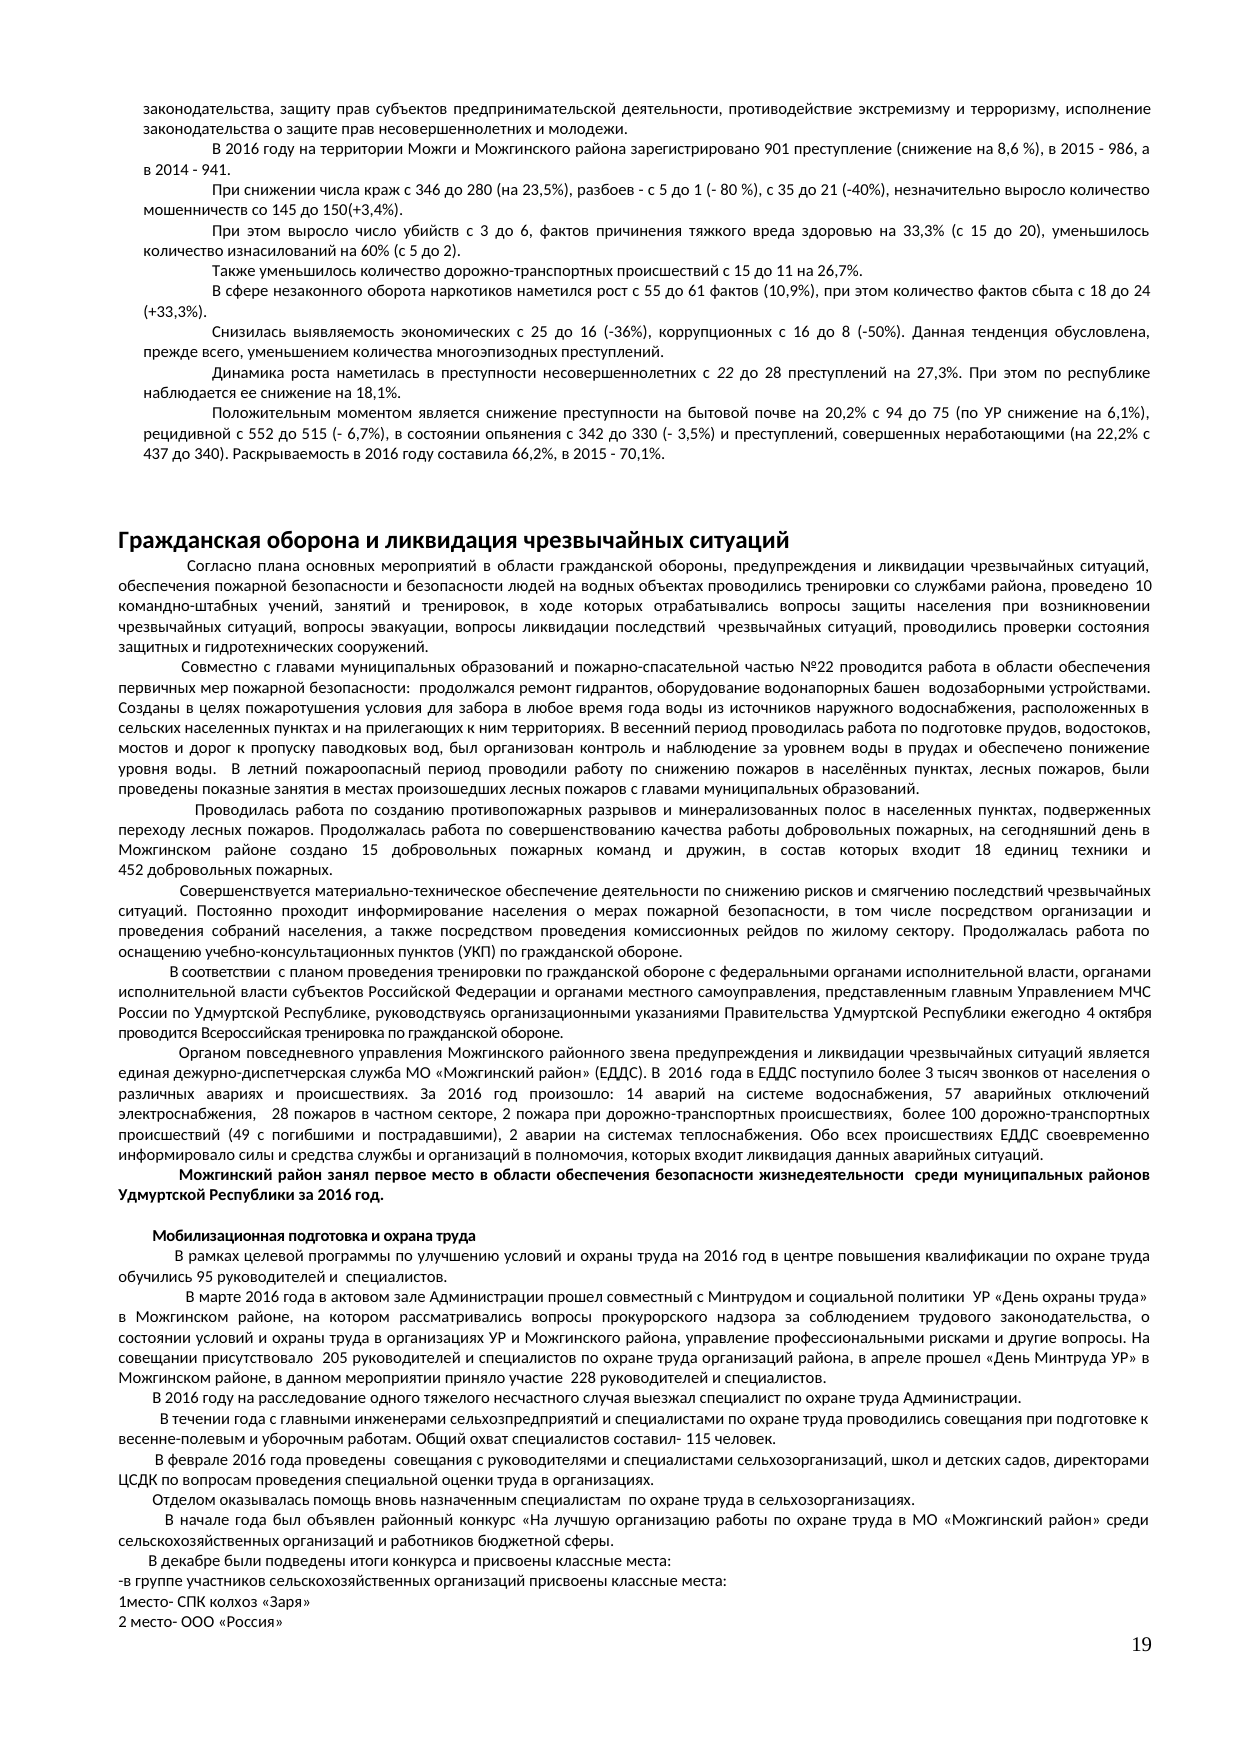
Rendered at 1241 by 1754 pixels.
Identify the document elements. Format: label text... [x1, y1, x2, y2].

text В феврале 2016 года проведены совещания с руководителями и специалистами сельхозорганизаций, школ и детских садов, директорами ЦСДК по вопросам проведения специальной оценки труда в организациях. [118, 1449, 1152, 1489]
text В декабре были подведены итоги конкурса и присвоены классные места: [118, 1550, 1152, 1571]
text В течении года с главными инженерами сельхозпредприятий и специалистами по охране труда проводились совещания при подготовке к весенне-полевым и уборочным работам. Общий охват специалистов составил- 115 человек. [118, 1408, 1152, 1449]
text Также уменьшилось количество дорожно-транспортных происшествий с 15 до 11 на 26,7%. [143, 260, 1152, 281]
text -в группе участников сельскохозяйственных организаций присвоены классные места: [118, 1571, 1152, 1591]
text Положительным моментом является снижение преступности на бытовой почве на 20,2% с 94 до 75 (по УР снижение на 6,1%), рецидивной с 552 до 515 (- 6,7%), в состоянии опьянения с 342 до 330 (- 3,5%) и преступлений, совершенных неработающими (на 22,2% с 437 до 340). Раскрываемость в 2016 году составила 66,2%, в 2015 - 70,1%. [143, 403, 1152, 463]
text Мобилизационная подготовка и охрана труда [118, 1225, 1152, 1246]
text Органом повседневного управления Можгинского районного звена предупреждения и ликвидации чрезвычайных ситуаций является единая дежурно-диспетчерская служба МО «Можгинский район» (ЕДДС). В 2016 года в ЕДДС поступило более 3 тысяч звонков от населения о различных авариях и происшествиях. За 2016 год произошло: 14 аварий на системе водоснабжения, 57 аварийных отключений электроснабжения, 28 пожаров в частном секторе, 2 пожара при дорожно-транспортных происшествиях, более 100 дорожно-транспортных происшествий (49 с погибшими и пострадавшими), 2 аварии на системах теплоснабжения. Обо всех происшествиях ЕДДС своевременно информировало силы и средства службы и организаций в полномочия, которых входит ликвидация данных аварийных ситуаций. [118, 1042, 1152, 1164]
text Совместно с главами муниципальных образований и пожарно-спасательной частью №22 проводится работа в области обеспечения первичных мер пожарной безопасности: продолжался ремонт гидрантов, оборудование водонапорных башен водозаборными устройствами. Созданы в целях пожаротушения условия для забора в любое время года воды из источников наружного водоснабжения, расположенных в сельских населенных пунктах и на прилегающих к ним территориях. В весенний период проводилась работа по подготовке прудов, водостоков, мостов и дорог к пропуску паводковых вод, был организован контроль и наблюдение за уровнем воды в прудах и обеспечено понижение уровня воды. В летний пожароопасный период проводили работу по снижению пожаров в населённых пунктах, лесных пожаров, были проведены показные занятия в местах произошедших лесных пожаров с главами муниципальных образований. [118, 657, 1152, 799]
text Снизилась выявляемость экономических с 25 до 16 (-36%), коррупционных с 16 до 8 (-50%). Данная тенденция обусловлена, прежде всего, уменьшением количества многоэпизодных преступлений. [143, 321, 1152, 362]
text Совершенствуется материально-техническое обеспечение деятельности по снижению рисков и смягчению последствий чрезвычайных ситуаций. Постоянно проходит информирование населения о мерах пожарной безопасности, в том числе посредством организации и проведения собраний населения, а также посредством проведения комиссионных рейдов по жилому сектору. Продолжалась работа по оснащению учебно-консультационных пунктов (УКП) по гражданской обороне. [118, 880, 1152, 961]
text В 2016 году на расследование одного тяжелого несчастного случая выезжал специалист по охране труда Администрации. [118, 1388, 1152, 1408]
text В рамках целевой программы по улучшению условий и охраны труда на 2016 год в центре повышения квалификации по охране труда обучились 95 руководителей и специалистов. [118, 1246, 1152, 1286]
text Можгинский район занял первое место в области обеспечения безопасности жизнедеятельности среди муниципальных районов Удмуртской Республики за 2016 год. [118, 1164, 1152, 1205]
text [143, 98, 1152, 138]
text Гражданская оборона и ликвидация чрезвычайных ситуаций [118, 524, 1152, 555]
text В марте 2016 года в актовом зале Администрации прошел совместный с Минтрудом и социальной политики УР «День охраны труда» в Можгинском районе, на котором рассматривались вопросы прокурорского надзора за соблюдением трудового законодательства, о состоянии условий и охраны труда в организациях УР и Можгинского района, управление профессиональными рисками и другие вопросы. На совещании присутствовало 205 руководителей и специалистов по охране труда организаций района, в апреле прошел «День Минтруда УР» в Можгинском районе, в данном мероприятии приняло участие 228 руководителей и специалистов. [118, 1286, 1152, 1388]
text Проводилась работа по созданию противопожарных разрывов и минерализованных полос в населенных пунктах, подверженных переходу лесных пожаров. Продолжалась работа по совершенствованию качества работы добровольных пожарных, на сегодняшний день в Можгинском районе создано 15 добровольных пожарных команд и дружин, в состав которых входит 18 единиц техники и 452 добровольных пожарных. [118, 799, 1152, 880]
text Отделом оказывалась помощь вновь назначенным специалистам по охране труда в сельхозорганизациях. [118, 1489, 1152, 1510]
text Динамика роста наметилась в преступности несовершеннолетних с 22 до 28 преступлений на 27,3%. При этом по республике наблюдается ее снижение на 18,1%. [143, 362, 1152, 403]
text В сфере незаконного оборота наркотиков наметился рост с 55 до 61 фактов (10,9%), при этом количество фактов сбыта с 18 до 24 (+33,3%). [143, 281, 1152, 321]
text 2 место- ООО «Россия» [118, 1611, 1152, 1632]
text В 2016 году на территории Можги и Можгинского района зарегистрировано 901 преступление (снижение на 8,6 %), в 2015 - 986, а в 2014 - 941. [143, 138, 1152, 179]
text В соответствии с планом проведения тренировки по гражданской обороне с федеральными органами исполнительной власти, органами исполнительной власти субъектов Российской Федерации и органами местного самоуправления, представленным главным Управлением МЧС России по Удмуртской Республике, руководствуясь организационными указаниями Правительства Удмуртской Республики ежегодно 4 октября проводится Всероссийская тренировка по гражданской обороне. [118, 961, 1152, 1042]
text При этом выросло число убийств с 3 до 6, фактов причинения тяжкого вреда здоровью на 33,3% (с 15 до 20), уменьшилось количество изнасилований на 60% (с 5 до 2). [143, 220, 1152, 260]
text 1место- СПК колхоз «Заря» [118, 1591, 1152, 1611]
text Согласно плана основных мероприятий в области гражданской обороны, предупреждения и ликвидации чрезвычайных ситуаций, обеспечения пожарной безопасности и безопасности людей на водных объектах проводились тренировки со службами района, проведено 10 командно-штабных учений, занятий и тренировок, в ходе которых отрабатывались вопросы защиты населения при возникновении чрезвычайных ситуаций, вопросы эвакуации, вопросы ликвидации последствий чрезвычайных ситуаций, проводились проверки состояния защитных и гидротехнических сооружений. [118, 555, 1152, 657]
text При снижении числа краж с 346 до 280 (на 23,5%), разбоев - с 5 до 1 (- 80 %), с 35 до 21 (-40%), незначительно выросло количество мошенничеств со 145 до 150(+3,4%). [143, 179, 1152, 220]
text В начале года был объявлен районный конкурс «На лучшую организацию работы по охране труда в МО «Можгинский район» среди сельскохозяйственных организаций и работников бюджетной сферы. [118, 1510, 1152, 1550]
